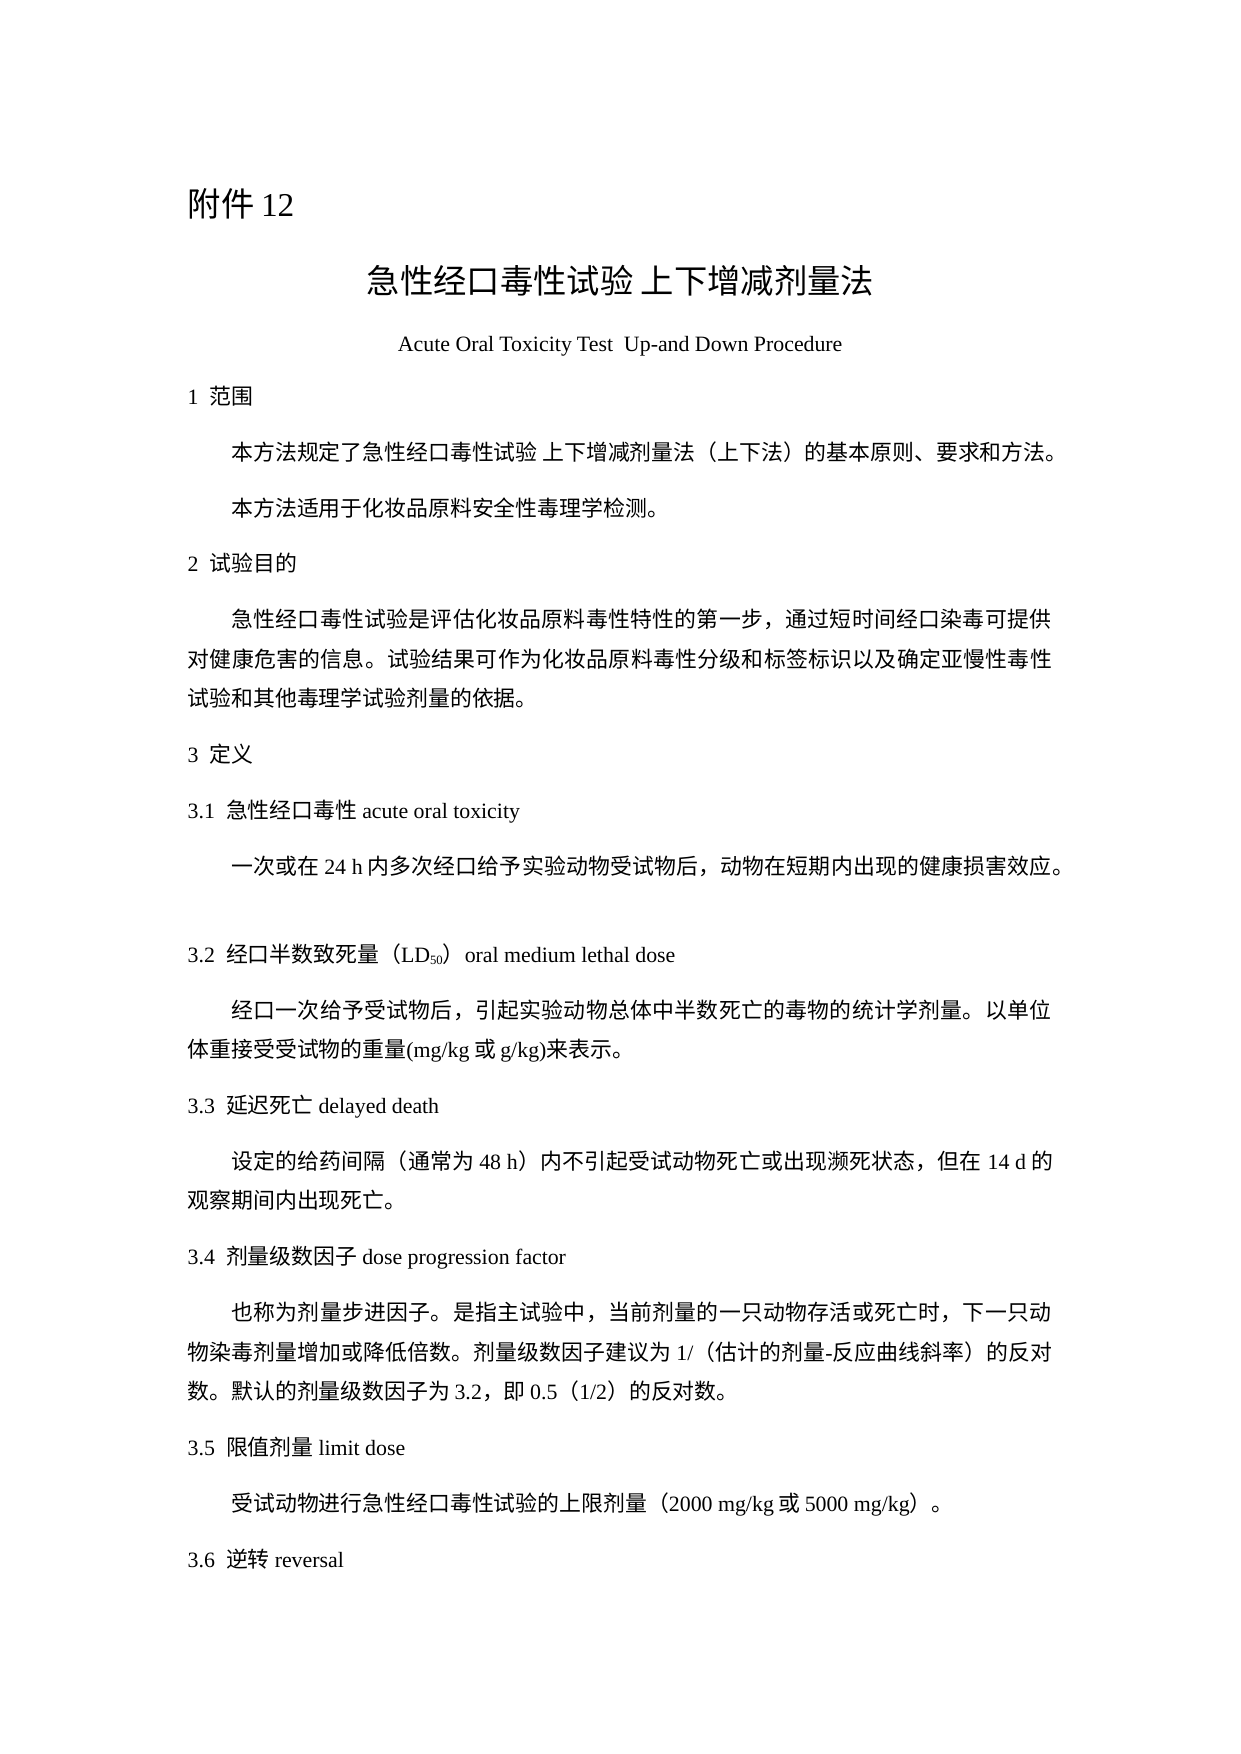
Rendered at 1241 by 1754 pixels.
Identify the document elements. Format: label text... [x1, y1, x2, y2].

text 3 定义 [187, 737, 1053, 769]
text 3.6 逆转 reversal [187, 1542, 1053, 1573]
text 设定的给药间隔（通常为48 h）内不引起受试动物死亡或出现濒死状态，但在14 d的观察期间内出现死亡。 [187, 1144, 1053, 1215]
text 3.4 剂量级数因子 dose progression factor [187, 1239, 1053, 1271]
text 也称为剂量步进因子。是指主试验中，当前剂量的一只动物存活或死亡时，下一只动物染毒剂量增加或降低倍数。剂量级数因子建议为1/（估计的剂量-反应曲线斜率）的反对数。默认的剂量级数因子为3.2，即0.5（1/2）的反对数。 [187, 1295, 1053, 1406]
text 经口一次给予受试物后，引起实验动物总体中半数死亡的毒物的统计学剂量。以单位体重接受受试物的重量(mg/kg或g/kg)来表示。 [187, 993, 1053, 1064]
text 受试动物进行急性经口毒性试验的上限剂量（2000 mg/kg或5000 mg/kg）。 [187, 1486, 1053, 1518]
text Acute Oral Toxicity Test Up-and Down Procedure [187, 331, 1053, 356]
text 急性经口毒性试验 上下增减剂量法 [187, 255, 1053, 303]
text 3.3 延迟死亡 delayed death [187, 1088, 1053, 1120]
text 附件12 [187, 178, 1053, 226]
text 急性经口毒性试验是评估化妆品原料毒性特性的第一步，通过短时间经口染毒可提供对健康危害的信息。试验结果可作为化妆品原料毒性分级和标签标识以及确定亚慢性毒性试验和其他毒理学试验剂量的依据。 [187, 602, 1053, 713]
text 2 试验目的 [187, 546, 1053, 578]
text 3.1 急性经口毒性 acute oral toxicity [187, 793, 1053, 825]
text 一次或在24 h内多次经口给予实验动物受试物后，动物在短期内出现的健康损害效应。 [187, 849, 1053, 914]
text 本方法规定了急性经口毒性试验 上下增减剂量法（上下法）的基本原则、要求和方法。 [187, 435, 1053, 466]
text 3.2 经口半数致死量（LD50）oral medium lethal dose [187, 937, 1053, 968]
text 1 范围 [187, 379, 1053, 411]
text 本方法适用于化妆品原料安全性毒理学检测。 [187, 491, 1053, 522]
text 3.5 限值剂量 limit dose [187, 1430, 1053, 1462]
